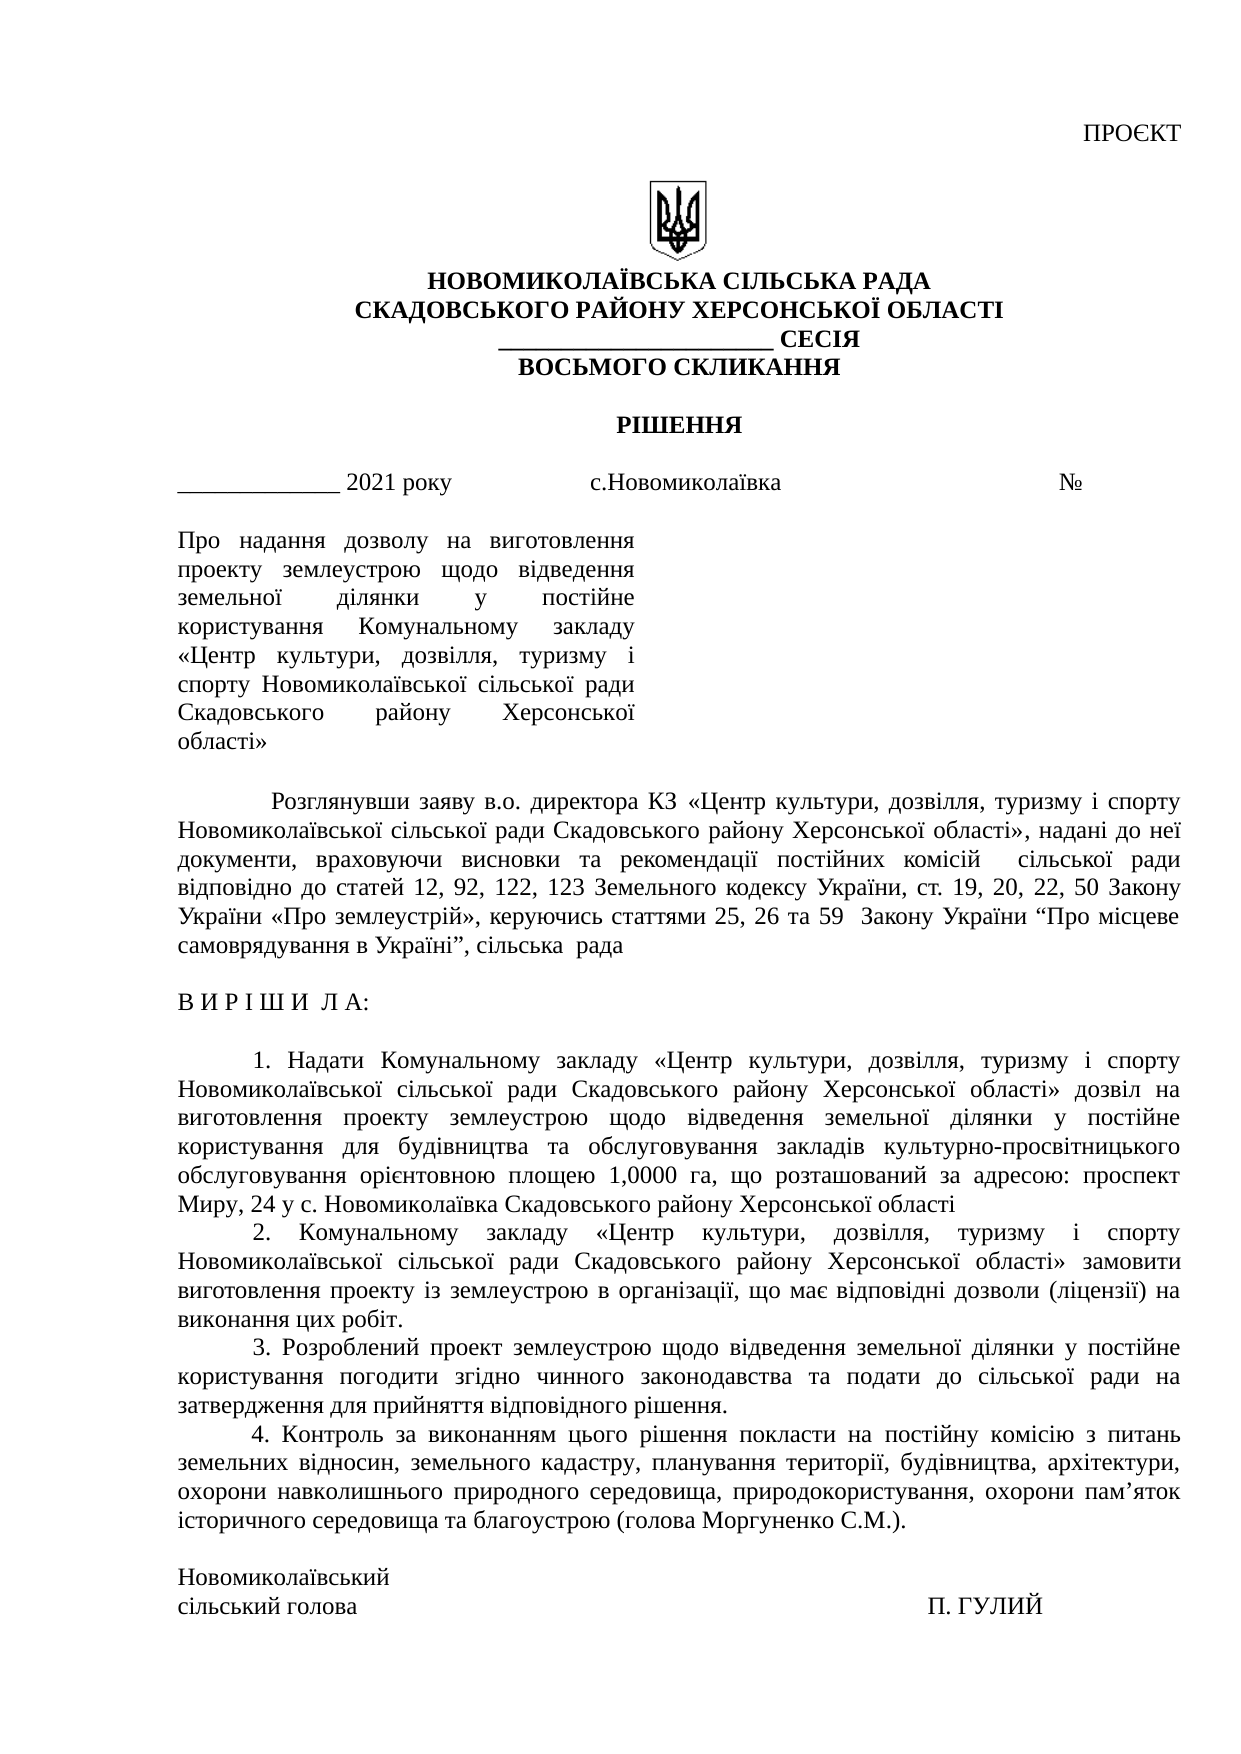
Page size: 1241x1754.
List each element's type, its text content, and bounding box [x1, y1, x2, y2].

text 3. Розроблений проект землеустрою щодо відведення земельної ділянки у постійне користування погодити згідно чинного законодавства та подати до сільської ради на затвердження для прийняття відповідного рішення. [177, 1332, 1181, 1419]
text 4. Контроль за виконанням цього рішення покласти на постійну комісію з питань земельних відносин, земельного кадастру, планування території, будівництва, архітектури, охорони навколишнього природного середовища, природокористування, охорони пам’яток історичного середовища та благоустрою (голова Моргуненко С.М.). [177, 1419, 1181, 1534]
text _____________ 2021 року с.Новомиколаївка № [177, 467, 1181, 496]
text НОВОМИКОЛАЇВСЬКА СІЛЬСЬКА РАДА [177, 266, 1181, 295]
text В И Р І Ш И Л А: [177, 987, 1181, 1016]
text 1. Надати Комунальному закладу «Центр культури, дозвілля, туризму і спорту Новомиколаївської сільської ради Скадовського району Херсонської області» дозвіл на виготовлення проекту землеустрою щодо відведення земельної ділянки у постійне користування для будівництва та обслуговування закладів культурно-просвітницького обслуговування орієнтовною площею 1,0000 га, що розташований за адресою: проспект Миру, 24 у с. Новомиколаївка Скадовського району Херсонської області [177, 1045, 1181, 1217]
text ______________________ СЕСІЯ [177, 324, 1181, 352]
text Про надання дозволу на виготовлення проекту землеустрою щодо відведення земельної ділянки у постійне користування Комунальному закладу «Центр культури, дозвілля, туризму і спорту Новомиколаївської сільської ради Скадовського району Херсонської області» [177, 525, 635, 755]
text 2. Комунальному закладу «Центр культури, дозвілля, туризму і спорту Новомиколаївської сільської ради Скадовського району Херсонської області» замовити виготовлення проекту із землеустрою в організації, що має відповідні дозволи (ліцензії) на виконання цих робіт. [177, 1217, 1181, 1332]
text ВОСЬМОГО СКЛИКАННЯ [177, 352, 1181, 381]
text Розглянувши заяву в.о. директора КЗ «Центр культури, дозвілля, туризму і спорту Новомиколаївської сільської ради Скадовського району Херсонської області», надані до неї документи, враховуючи висновки та рекомендації постійних комісій сільської ради відповідно до статей 12, 92, 122, 123 Земельного кодексу України, ст. 19, 20, 22, 50 Закону України «Про землеустрій», керуючись статтями 25, 26 та 59 Закону України “Про місцеве самоврядування в Україні”, сільська рада [177, 786, 1181, 959]
text РІШЕННЯ [177, 410, 1181, 439]
text СКАДОВСЬКОГО РАЙОНУ ХЕРСОНСЬКОЇ ОБЛАСТІ [177, 295, 1181, 324]
text Новомиколаївський [177, 1562, 1181, 1591]
text сільський голова П. ГУЛИЙ [177, 1591, 1181, 1620]
text ПРОЄКТ [177, 118, 1181, 147]
